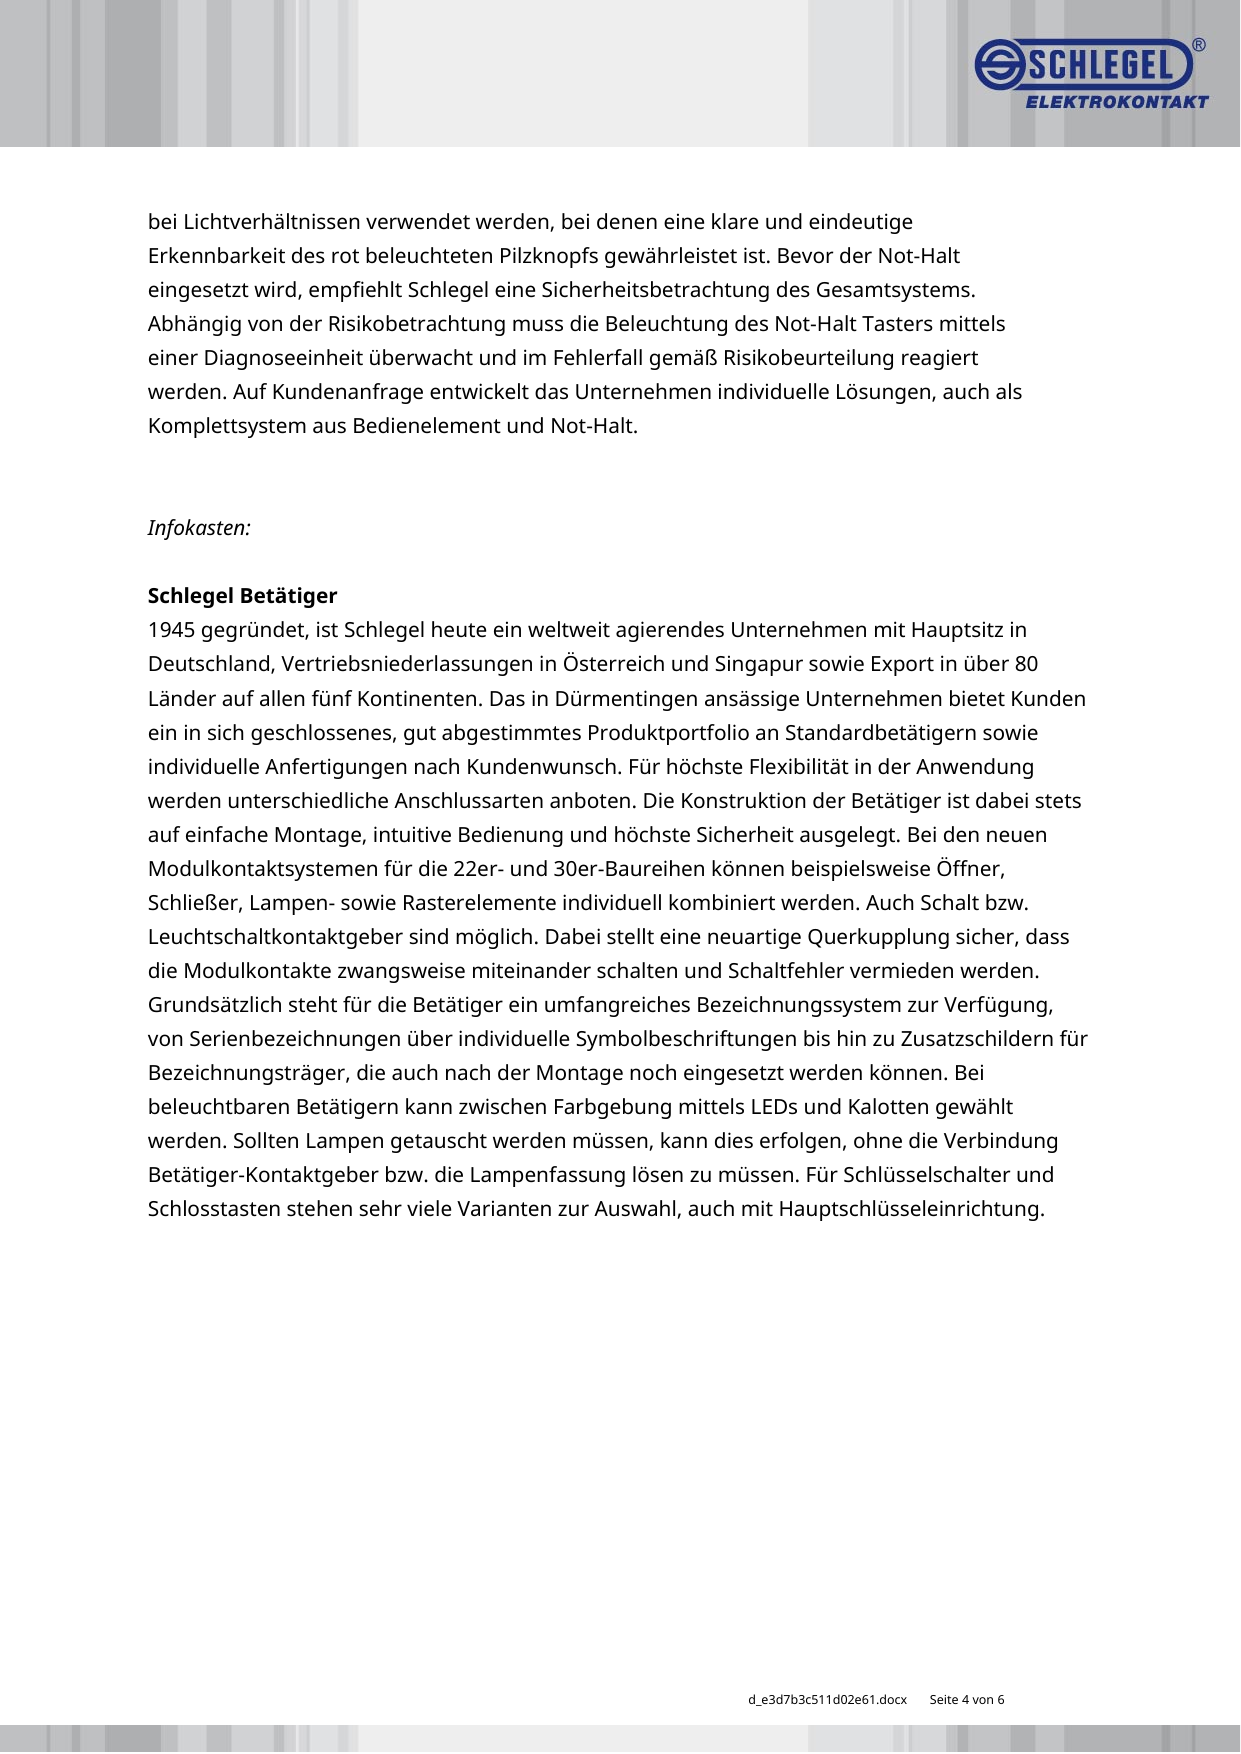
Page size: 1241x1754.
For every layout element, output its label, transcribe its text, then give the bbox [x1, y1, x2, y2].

text Schlegel Betätiger [148, 581, 1034, 610]
text 1945 gegründet, ist Schlegel heute ein weltweit agierendes Unternehmen mit Hauptsitz in Deutschland, Vertriebsniederlassungen in Österreich und Singapur sowie Export in über 80 Länder auf allen fünf Kontinenten. Das in Dürmentingen ansässige Unternehmen bietet Kunden ein in sich geschlossenes, gut abgestimmtes Produktportfolio an Standardbetätigern sowie individuelle Anfertigungen nach Kundenwunsch. Für höchste Flexibilität in der Anwendung werden unterschiedliche Anschlussarten anboten. Die Konstruktion der Betätiger ist dabei stets auf einfache Montage, intuitive Bedienung und höchste Sicherheit ausgelegt. Bei den neuen Modulkontaktsystemen für die 22er- und 30er-Baureihen können beispielsweise Öffner, Schließer, Lampen- sowie Rasterelemente individuell kombiniert werden. Auch Schalt bzw. Leuchtschaltkontaktgeber sind möglich. Dabei stellt eine neuartige Querkupplung sicher, dass die Modulkontakte zwangsweise miteinander schalten und Schaltfehler vermieden werden. Grundsätzlich steht für die Betätiger ein umfangreiches Bezeichnungssystem zur Verfügung, von Serienbezeichnungen über individuelle Symbolbeschriftungen bis hin zu Zusatzschildern für Bezeichnungsträger, die auch nach der Montage noch eingesetzt werden können. Bei beleuchtbaren Betätigern kann zwischen Farbgebung mittels LEDs und Kalotten gewählt werden. Sollten Lampen getauscht werden müssen, kann dies erfolgen, ohne die Verbindung Betätiger-Kontaktgeber bzw. die Lampenfassung lösen zu müssen. Für Schlüsselschalter und Schlosstasten stehen sehr viele Varianten zur Auswahl, auch mit Hauptschlüsseleinrichtung. [148, 616, 1093, 1223]
text Infokasten: [148, 513, 1034, 542]
picture [0, 0, 1241, 147]
picture [0, 1725, 1241, 1752]
